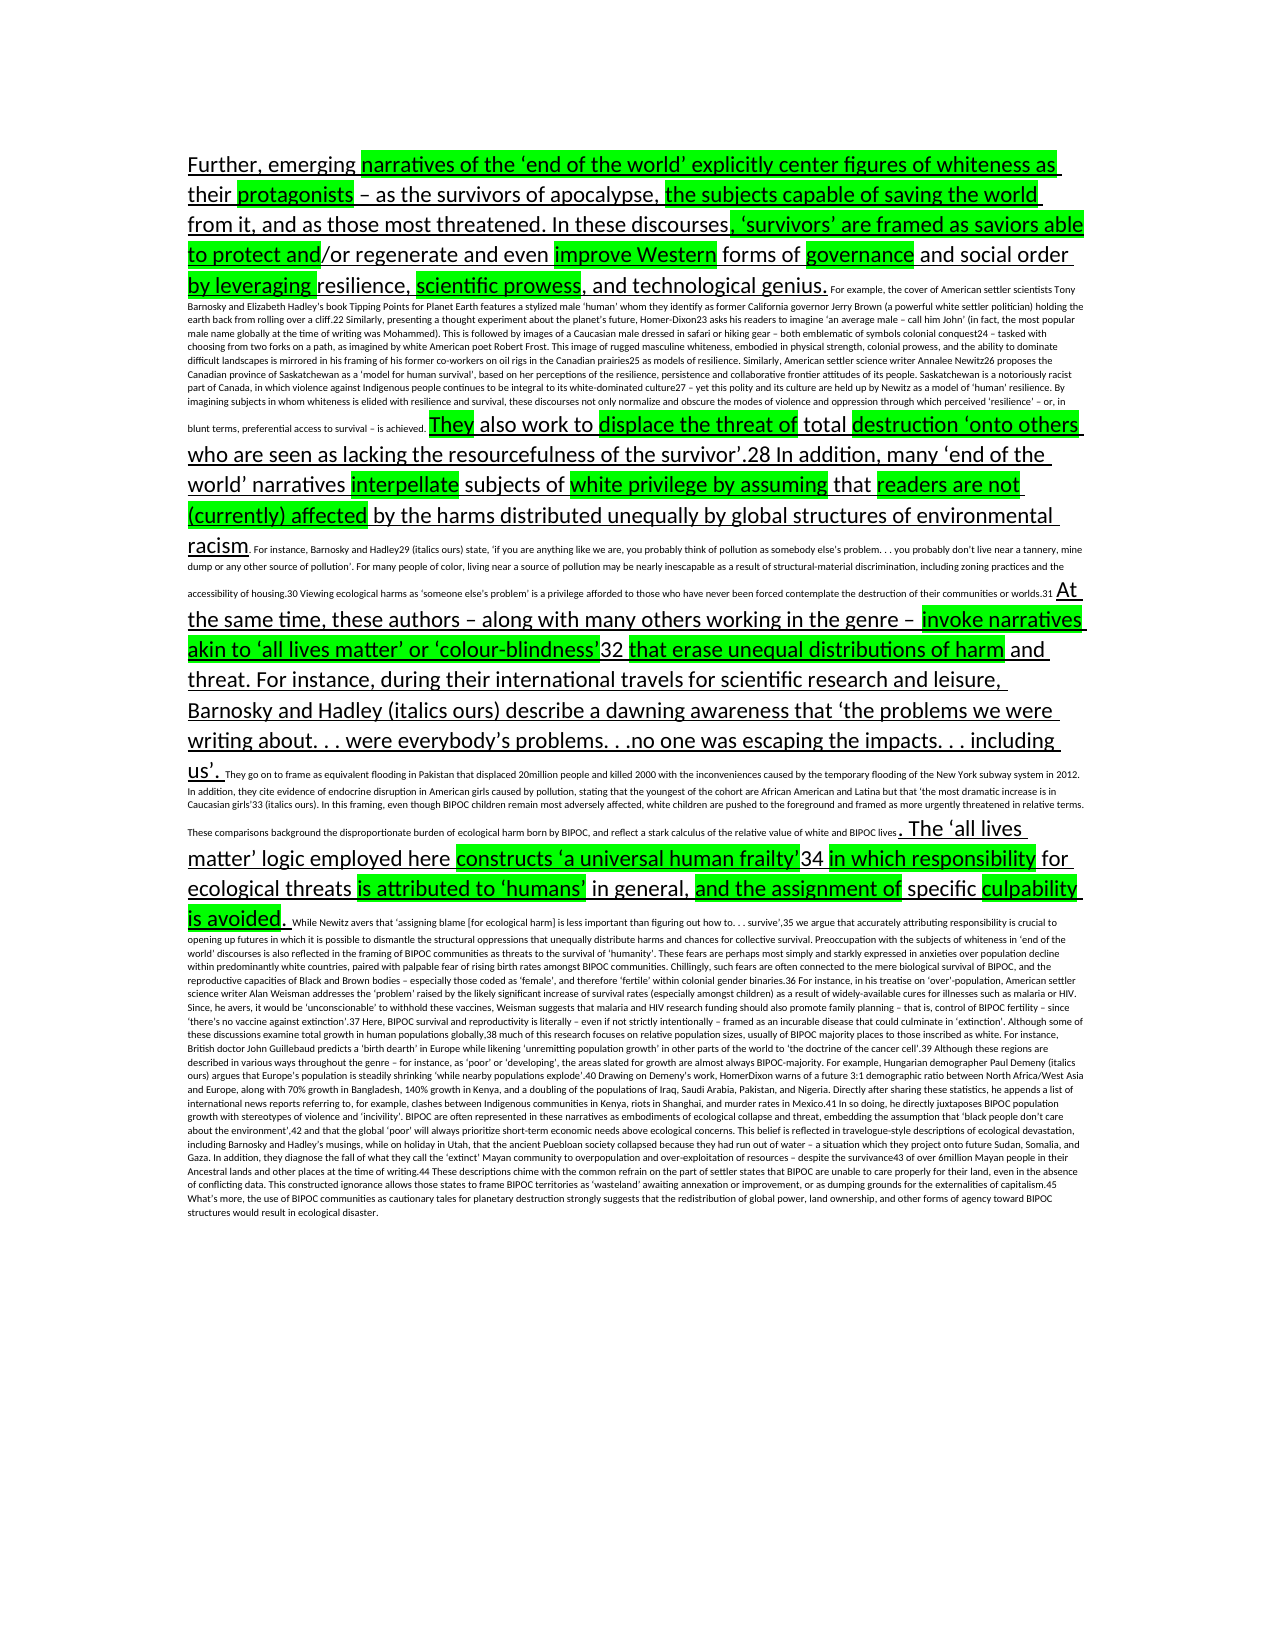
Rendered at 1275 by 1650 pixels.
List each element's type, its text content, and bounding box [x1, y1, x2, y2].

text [187, 150, 1087, 629]
